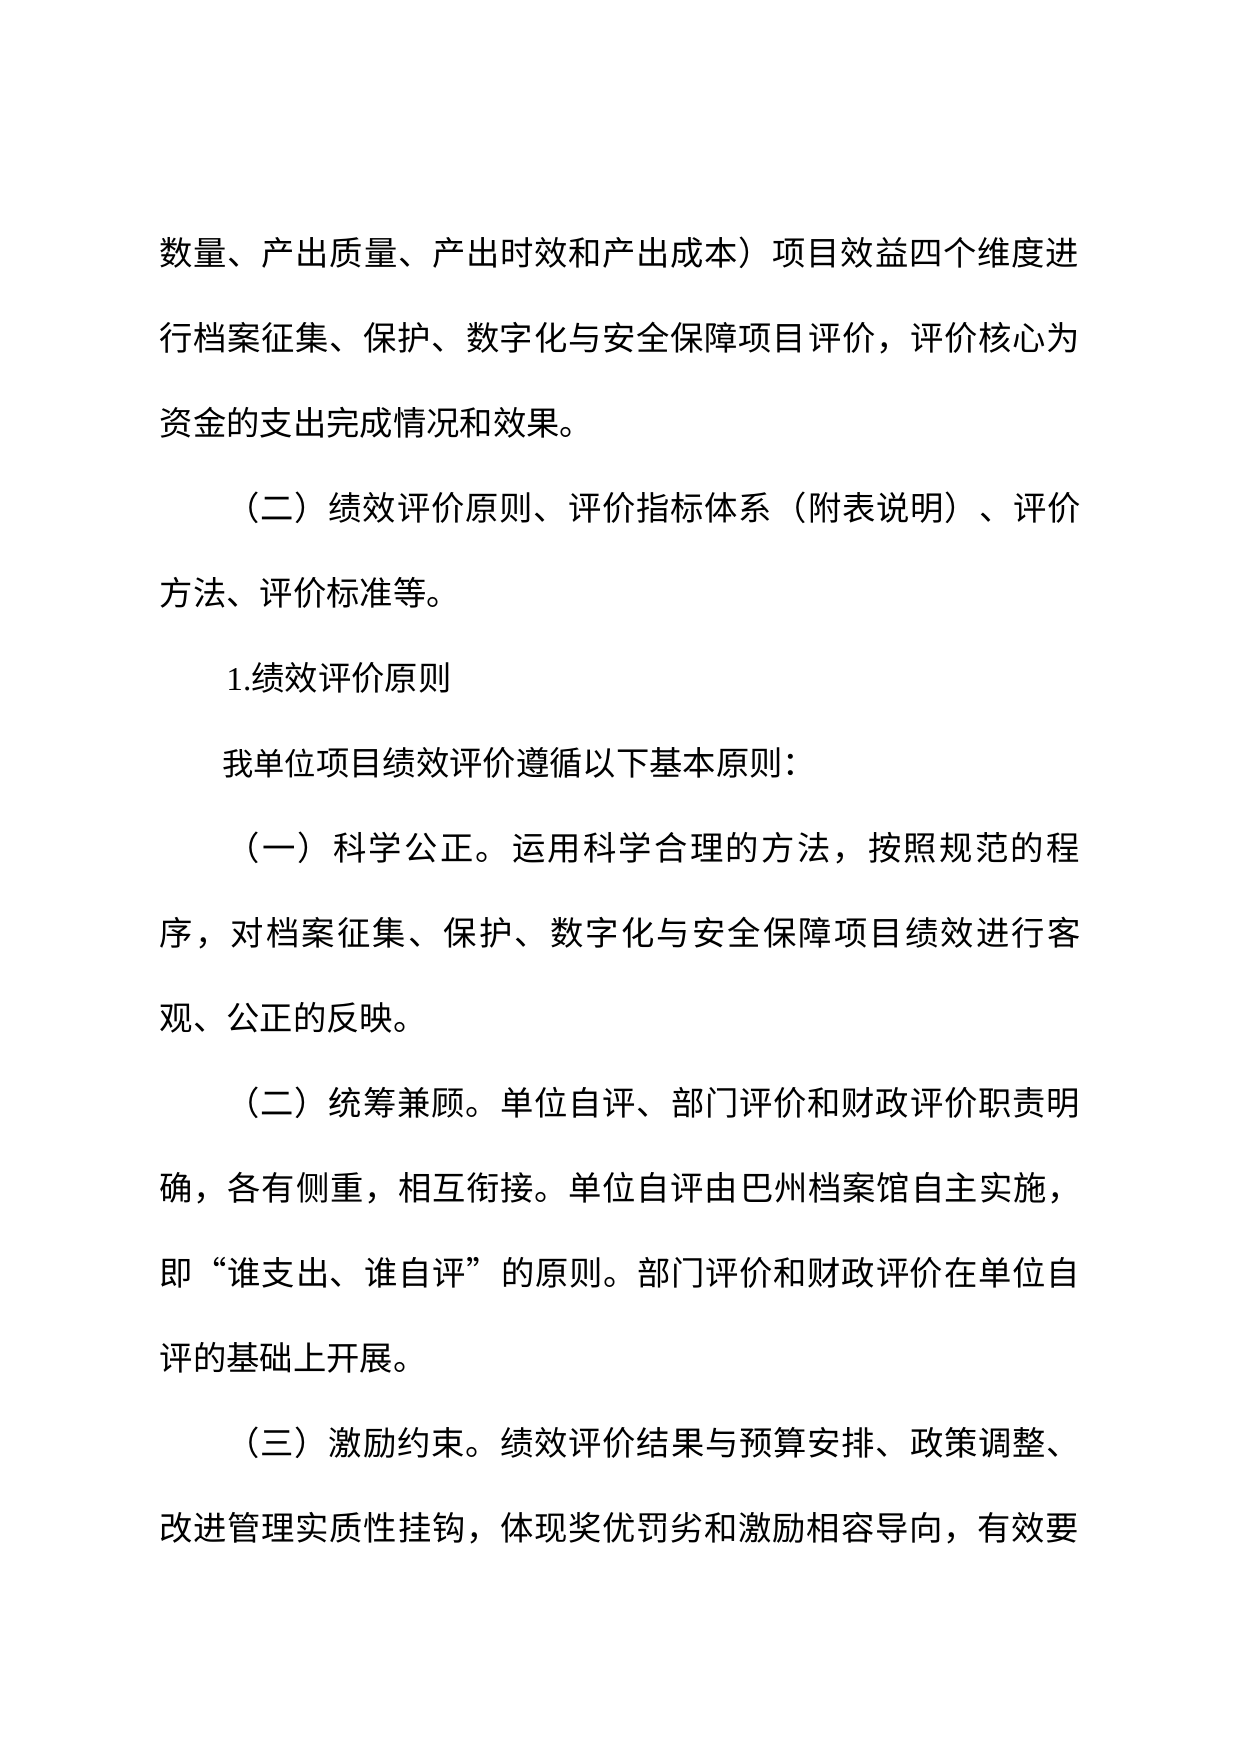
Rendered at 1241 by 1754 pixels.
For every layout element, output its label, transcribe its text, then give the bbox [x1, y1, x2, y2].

text 我单位项目绩效评价遵循以下基本原则： [159, 719, 1081, 804]
subtitle （二）绩效评价原则、评价指标体系（附表说明）、评价方法、评价标准等。 [159, 464, 1081, 634]
text （一）科学公正。运用科学合理的方法，按照规范的程序，对档案征集、保护、数字化与安全保障项目绩效进行客观、公正的反映。 [159, 804, 1081, 1059]
text 1.绩效评价原则 [159, 634, 1081, 719]
text （二）统筹兼顾。单位自评、部门评价和财政评价职责明确，各有侧重，相互衔接。单位自评由巴州档案馆自主实施，即“谁支出、谁自评”的原则。部门评价和财政评价在单位自评的基础上开展。 [159, 1059, 1081, 1399]
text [159, 209, 1081, 464]
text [159, 1399, 1081, 1569]
